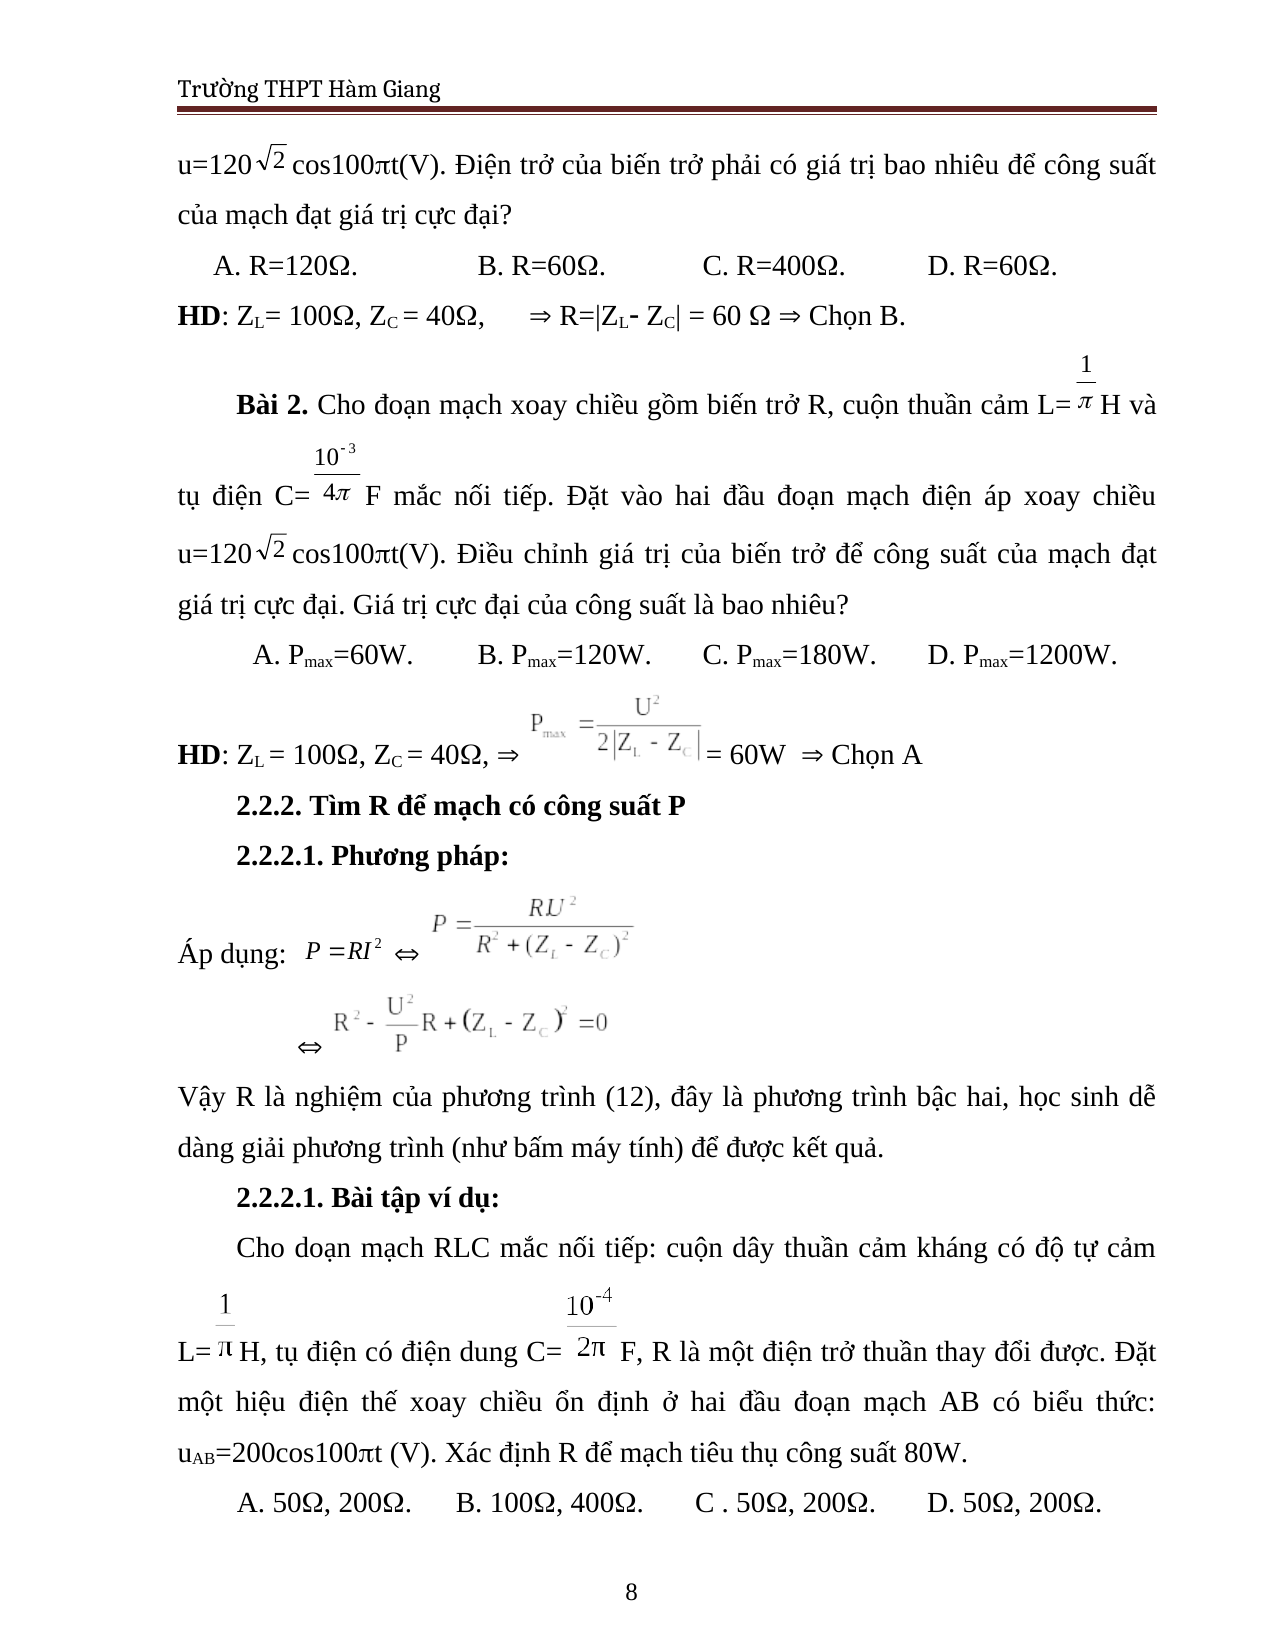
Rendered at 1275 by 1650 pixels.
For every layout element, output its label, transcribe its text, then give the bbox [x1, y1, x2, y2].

text A. Pmax=60W. B. Pmax=120W. C. Pmax=180W. D. Pmax=1200W. [177, 637, 1157, 671]
text Cho doạn mạch RLC mắc nối tiếp: cuộn dây thuần cảm kháng có độ tự cảm L=H, tụ điện có điện dung C=F, R là một điện trở thuần thay đổi được. Đặt một hiệu điện thế xoay chiều ổn định ở hai đầu đoạn mạch AB có biểu thức: uAB=200cos100t (V). Xác định R để mạch tiêu thụ công suất 80W. [177, 1230, 1157, 1468]
text 2.2.2.1. Bài tập ví dụ: [177, 1180, 1157, 1213]
text 2.2.2.1. Phương pháp: [177, 838, 1157, 872]
text Vậy R là nghiệm của phương trình (12), đây là phương trình bậc hai, học sinh dễ dàng giải phương trình (như bấm máy tính) để được kết quả. [177, 1079, 1157, 1163]
text HD: ZL= 100, ZC = 40, R=|ZL ZC| = 60 Chọn B. [177, 298, 1157, 332]
text 2.2.2. Tìm R để mạch có công suất P [177, 788, 1157, 821]
text Bài 2. Cho đoạn mạch xoay chiều gồm biến trở R, cuộn thuần cảm L=H và tụ điện C=F mắc nối tiếp. Đặt vào hai đầu đoạn mạch điện áp xoay chiều u=120cos100t(V). Điều chỉnh giá trị của biến trở để công suất của mạch đạt giá trị cực đại. Giá trị cực đại của công suất là bao nhiêu? [177, 349, 1157, 621]
text A. 50, 200. B. 100, 400. C . 50, 200. D. 50, 200. [177, 1485, 1157, 1519]
text HD: ZL = 100, ZC = 40, = 60W Chọn A [177, 688, 1157, 771]
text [177, 139, 1157, 231]
text Áp dụng: [177, 888, 1157, 970]
text A. R=120. B. R=60. C. R=400. D. R=60. [177, 248, 1157, 281]
